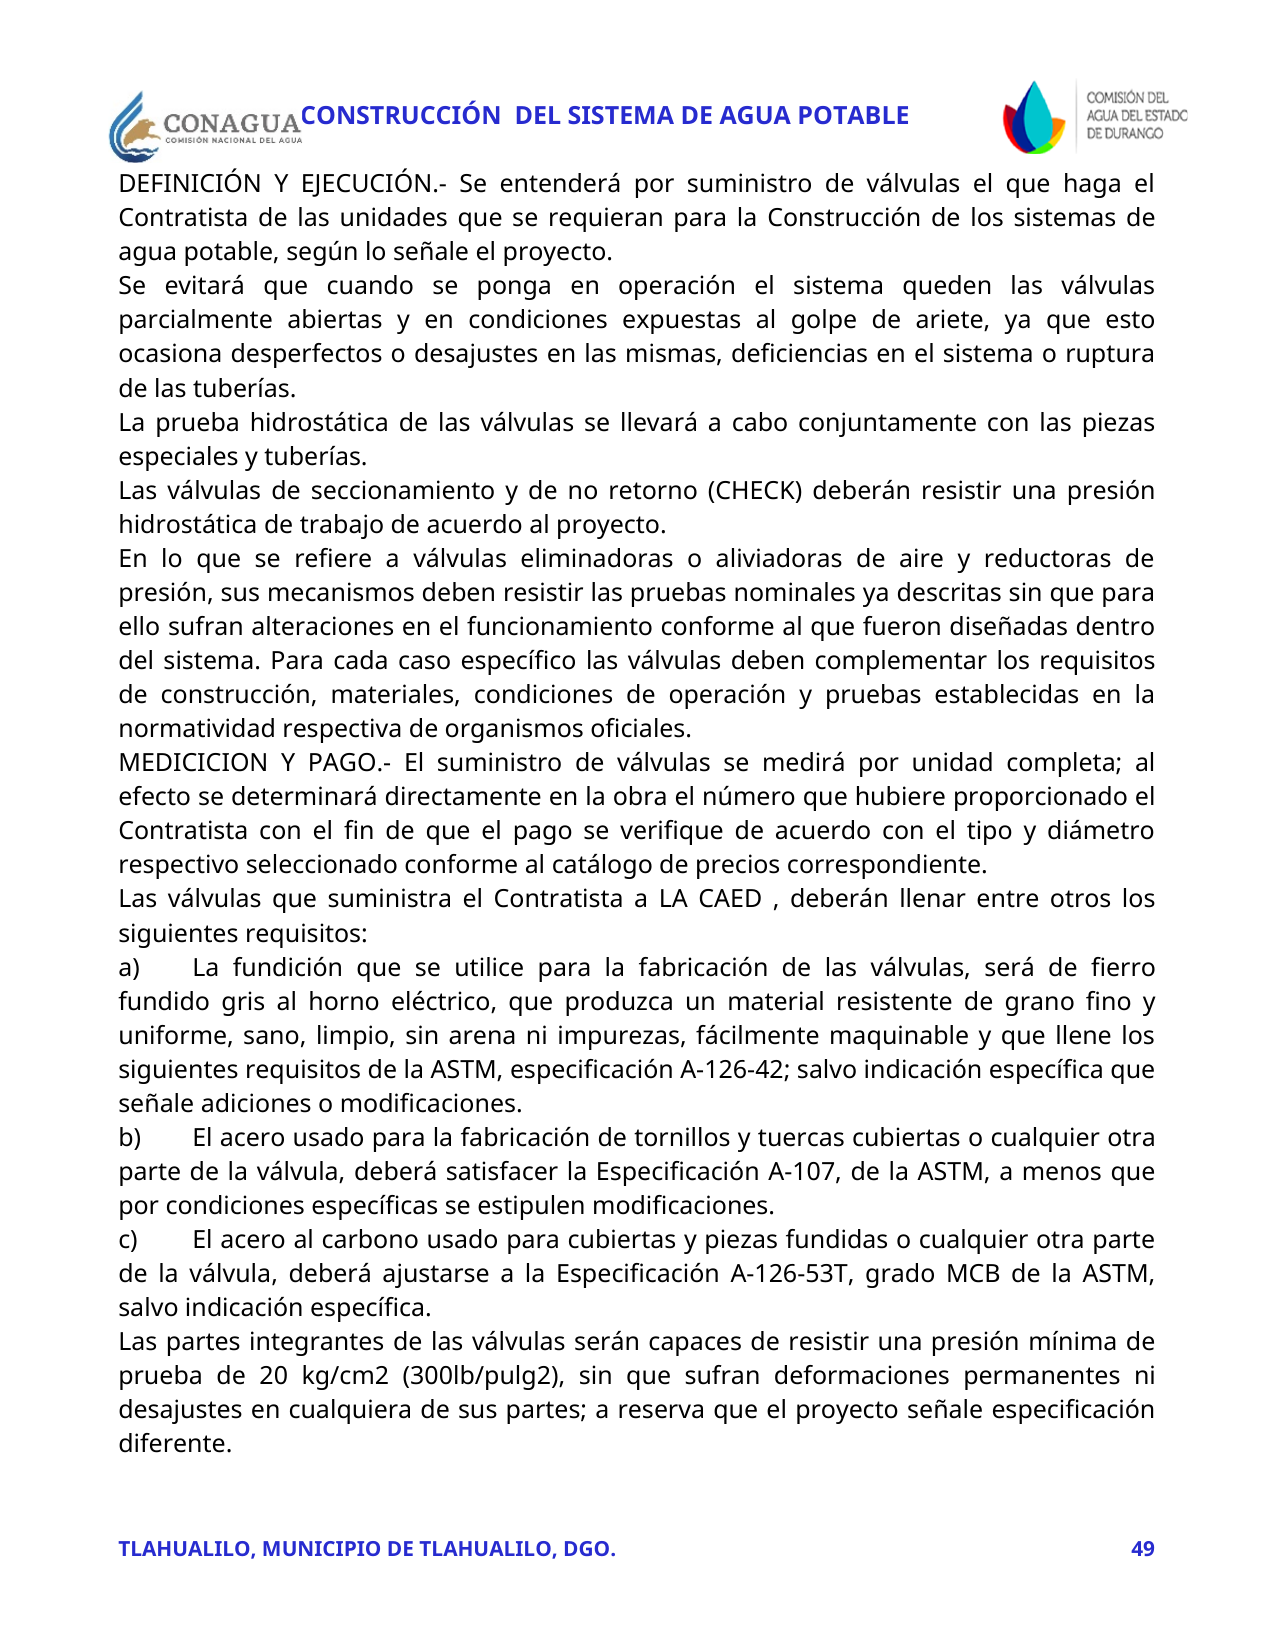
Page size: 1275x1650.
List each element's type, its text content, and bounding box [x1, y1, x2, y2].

text Las válvulas que suministra el Contratista a LA CAED , deberán llenar entre otros los siguientes requisitos: [118, 881, 1157, 949]
text Las válvulas de seccionamiento y de no retorno (CHECK) deberán resistir una presión hidrostática de trabajo de acuerdo al proyecto. [118, 472, 1157, 541]
text b) El acero usado para la fabricación de tornillos y tuercas cubiertas o cualquier otra parte de la válvula, deberá satisfacer la Especificación A-107, de la ASTM, a menos que por condiciones específicas se estipulen modificaciones. [118, 1119, 1157, 1222]
text La prueba hidrostática de las válvulas se llevará a cabo conjuntamente con las piezas especiales y tuberías. [118, 404, 1157, 472]
text MEDICICION Y PAGO.- El suministro de válvulas se medirá por unidad completa; al efecto se determinará directamente en la obra el número que hubiere proporcionado el Contratista con el fin de que el pago se verifique de acuerdo con el tipo y diámetro respectivo seleccionado conforme al catálogo de precios correspondiente. [118, 745, 1157, 881]
text En lo que se refiere a válvulas eliminadoras o aliviadoras de aire y reductoras de presión, sus mecanismos deben resistir las pruebas nominales ya descritas sin que para ello sufran alteraciones en el funcionamiento conforme al que fueron diseñadas dentro del sistema. Para cada caso específico las válvulas deben complementar los requisitos de construcción, materiales, condiciones de operación y pruebas establecidas en la normatividad respectiva de organismos oficiales. [118, 541, 1157, 745]
picture [1000, 78, 1191, 157]
text DEFINICIÓN Y EJECUCIÓN.- Se entenderá por suministro de válvulas el que haga el Contratista de las unidades que se requieran para la Construcción de los sistemas de agua potable, según lo señale el proyecto. [118, 166, 1157, 268]
text c) El acero al carbono usado para cubiertas y piezas fundidas o cualquier otra parte de la válvula, deberá ajustarse a la Especificación A-126-53T, grado MCB de la ASTM, salvo indicación específica. [118, 1222, 1157, 1324]
picture [108, 90, 303, 165]
text Se evitará que cuando se ponga en operación el sistema queden las válvulas parcialmente abiertas y en condiciones expuestas al golpe de ariete, ya que esto ocasiona desperfectos o desajustes en las mismas, deficiencias en el sistema o ruptura de las tuberías. [118, 268, 1157, 404]
text a) La fundición que se utilice para la fabricación de las válvulas, será de fierro fundido gris al horno eléctrico, que produzca un material resistente de grano fino y uniforme, sano, limpio, sin arena ni impurezas, fácilmente maquinable y que llene los siguientes requisitos de la ASTM, especificación A-126-42; salvo indicación específica que señale adiciones o modificaciones. [118, 949, 1157, 1119]
text Las partes integrantes de las válvulas serán capaces de resistir una presión mínima de prueba de 20 kg/cm2 (300lb/pulg2), sin que sufran deformaciones permanentes ni desajustes en cualquiera de sus partes; a reserva que el proyecto señale especificación diferente. [118, 1324, 1157, 1460]
